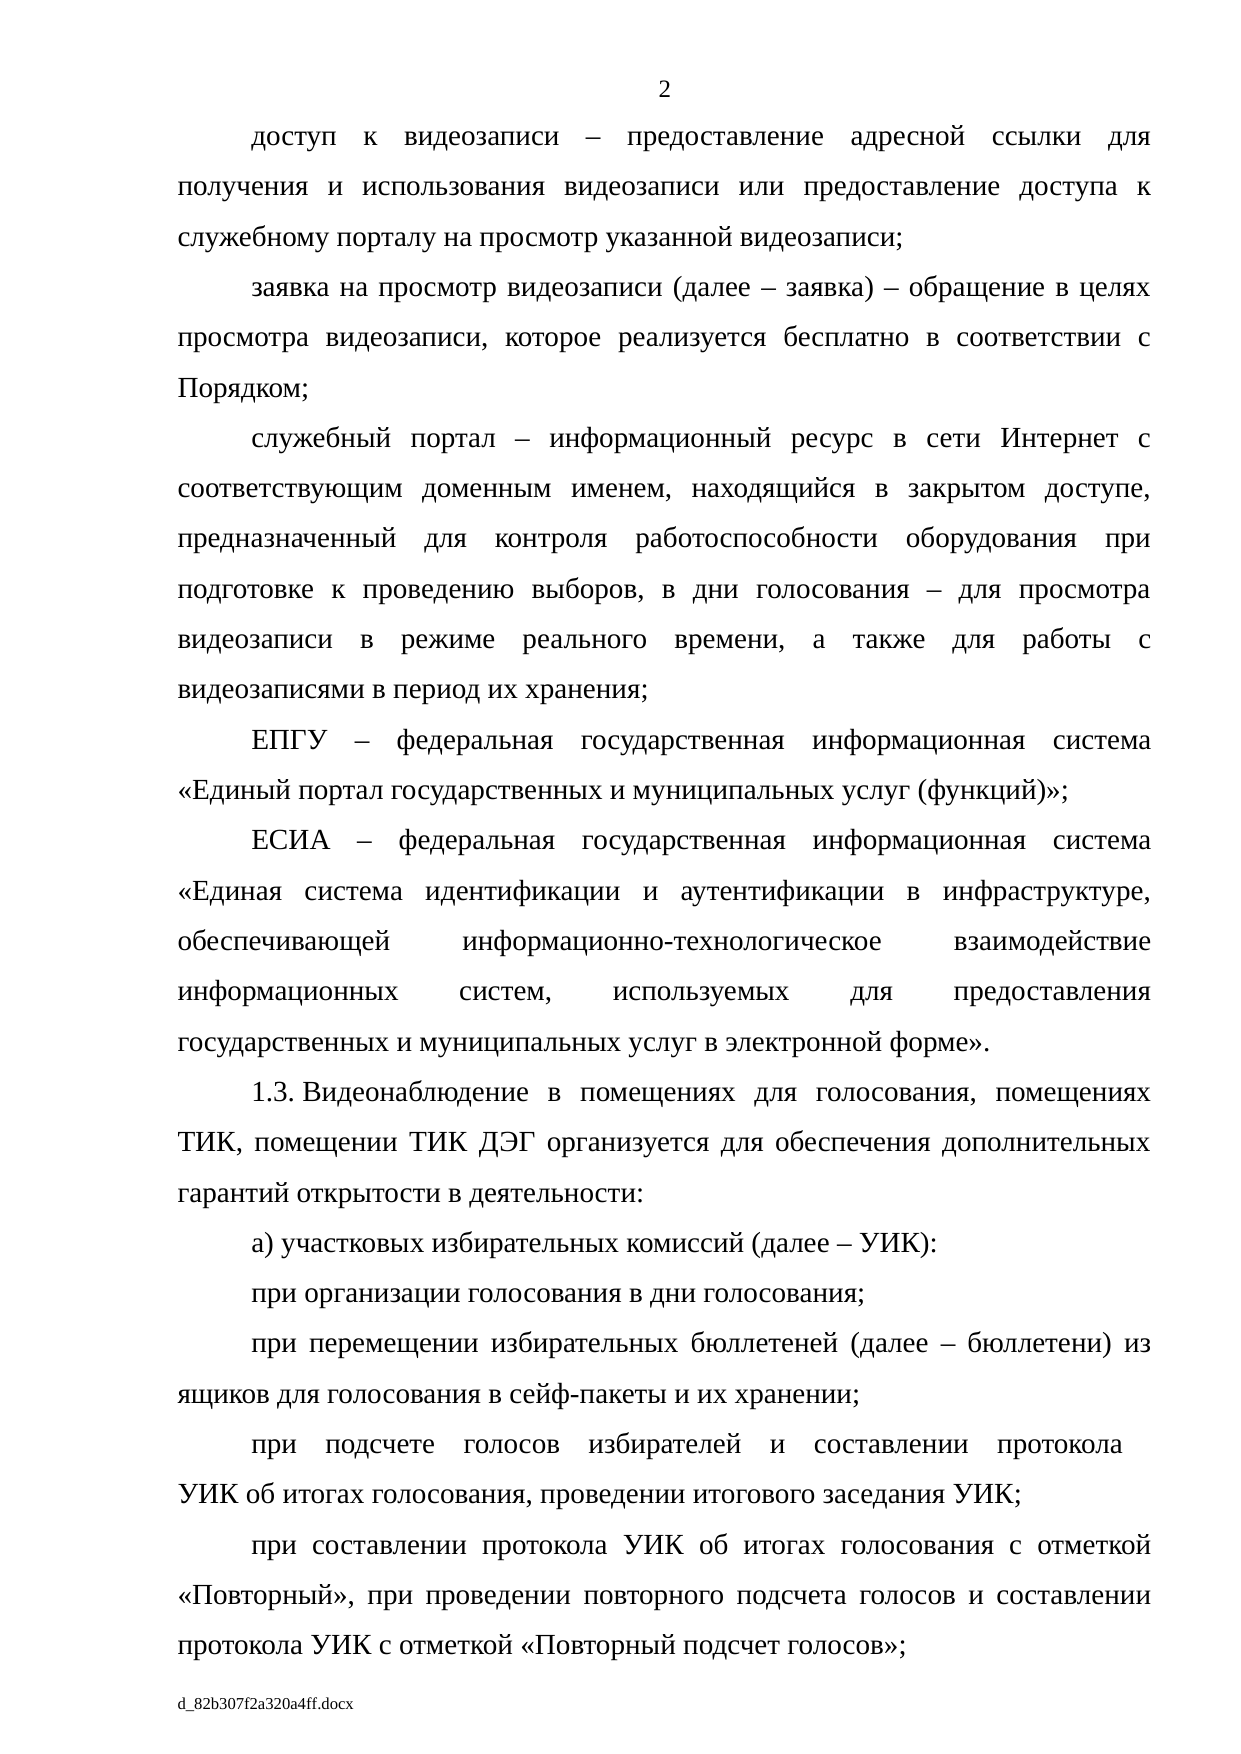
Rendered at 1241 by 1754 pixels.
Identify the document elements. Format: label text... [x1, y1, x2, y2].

text при перемещении избирательных бюллетеней (далее – бюллетени) из ящиков для голосования в сейф-пакеты и их хранении; [177, 1326, 1152, 1409]
text ЕСИА – федеральная государственная информационная система «Единая система идентификации и аутентификации в инфраструктуре, обеспечивающей информационно-технологическое взаимодействие информационных систем, используемых для предоставления государственных и муниципальных услуг в электронной форме». [177, 822, 1152, 1057]
text доступ к видеозаписи – предоставление адресной ссылки для получения и использования видеозаписи или предоставление доступа к служебному порталу на просмотр указанной видеозаписи; [177, 118, 1152, 252]
text 1.3. Видеонаблюдение в помещениях для голосования, помещениях ТИК, помещении ТИК ДЭГ организуется для обеспечения дополнительных гарантий открытости в деятельности: [177, 1074, 1152, 1208]
text при составлении протокола УИК об итогах голосования с отметкой «Повторный», при проведении повторного подсчета голосов и составлении протокола УИК с отметкой «Повторный подсчет голосов»; [177, 1527, 1152, 1661]
text служебный портал – информационный ресурс в сети Интернет с соответствующим доменным именем, находящийся в закрытом доступе, предназначенный для контроля работоспособности оборудования при подготовке к проведению выборов, в дни голосования – для просмотра видеозаписи в режиме реального времени, а также для работы с видеозаписями в период их хранения; [177, 420, 1152, 705]
text ЕПГУ – федеральная государственная информационная система «Единый портал государственных и муниципальных услуг (функций)»; [177, 722, 1152, 806]
text заявка на просмотр видеозаписи (далее – заявка) – обращение в целях просмотра видеозаписи, которое реализуется бесплатно в соответствии с Порядком; [177, 269, 1152, 403]
text а) участковых избирательных комиссий (далее – УИК): [177, 1225, 1152, 1258]
text при организации голосования в дни голосования; [177, 1275, 1152, 1309]
text при подсчете голосов избирателей и составлении протокола УИК об итогах голосования, проведении итогового заседания УИК; [177, 1426, 1152, 1510]
